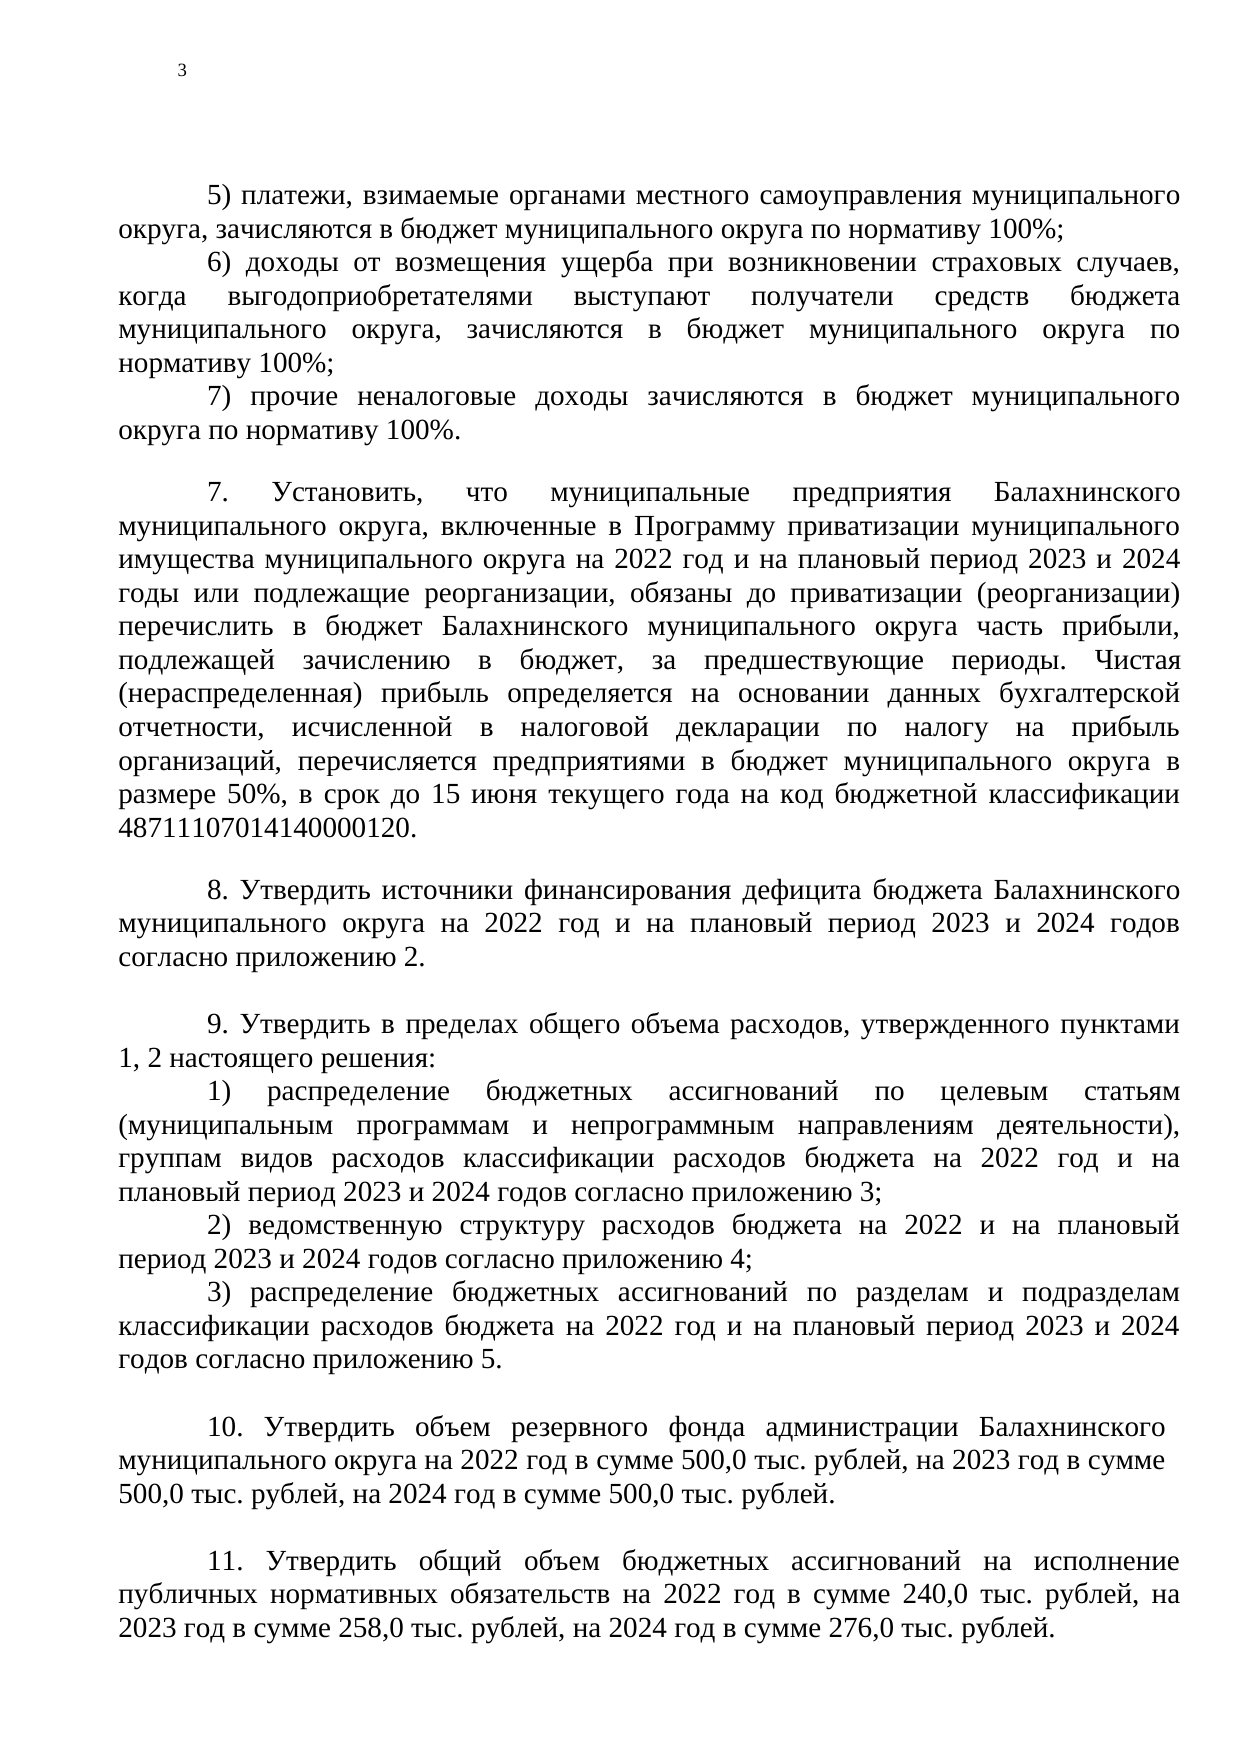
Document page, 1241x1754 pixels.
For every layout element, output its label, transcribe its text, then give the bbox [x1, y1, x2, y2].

text 5) платежи, взимаемые органами местного самоуправления муниципального округа, зачисляются в бюджет муниципального округа по нормативу 100%; [118, 177, 1181, 244]
text 7) прочие неналоговые доходы зачисляются в бюджет муниципального округа по нормативу 100%. [118, 378, 1181, 446]
text 11. Утвердить общий объем бюджетных ассигнований на исполнение публичных нормативных обязательств на 2022 год в сумме 240,0 тыс. рублей, на 2023 год в сумме 258,0 тыс. рублей, на 2024 год в сумме 276,0 тыс. рублей. [118, 1543, 1181, 1643]
text 9. Утвердить в пределах общего объема расходов, утвержденного пунктами 1, 2 настоящего решения: [118, 1006, 1181, 1073]
text 10. Утвердить объем резервного фонда администрации Балахнинского муниципального округа на 2022 год в сумме 500,0 тыс. рублей, на 2023 год в сумме 500,0 тыс. рублей, на 2024 год в сумме 500,0 тыс. рублей. [118, 1409, 1166, 1509]
text 8. Утвердить источники финансирования дефицита бюджета Балахнинского муниципального округа на 2022 год и на плановый период 2023 и 2024 годов согласно приложению 2. [118, 872, 1181, 973]
text 7. Установить, что муниципальные предприятия Балахнинского муниципального округа, включенные в Программу приватизации муниципального имущества муниципального округа на 2022 год и на плановый период 2023 и 2024 годы или подлежащие реорганизации, обязаны до приватизации (реорганизации) перечислить в бюджет Балахнинского муниципального округа часть прибыли, подлежащей зачислению в бюджет, за предшествующие периоды. Чистая (нераспределенная) прибыль определяется на основании данных бухгалтерской отчетности, исчисленной в налоговой декларации по налогу на прибыль организаций, перечисляется предприятиями в бюджет муниципального округа в размере 50%, в срок до 15 июня текущего года на код бюджетной классификации 48711107014140000120. [118, 474, 1181, 843]
text 1) распределение бюджетных ассигнований по целевым статьям (муниципальным программам и непрограммным направлениям деятельности), группам видов расходов классификации расходов бюджета на 2022 год и на плановый период 2023 и 2024 годов согласно приложению 3; [118, 1073, 1181, 1207]
text 2) ведомственную структуру расходов бюджета на 2022 и на плановый период 2023 и 2024 годов согласно приложению 4; [118, 1207, 1181, 1274]
text 3) распределение бюджетных ассигнований по разделам и подразделам классификации расходов бюджета на 2022 год и на плановый период 2023 и 2024 годов согласно приложению 5. [118, 1274, 1181, 1375]
text 6) доходы от возмещения ущерба при возникновении страховых случаев, когда выгодоприобретателями выступают получатели средств бюджета муниципального округа, зачисляются в бюджет муниципального округа по нормативу 100%; [118, 244, 1181, 378]
